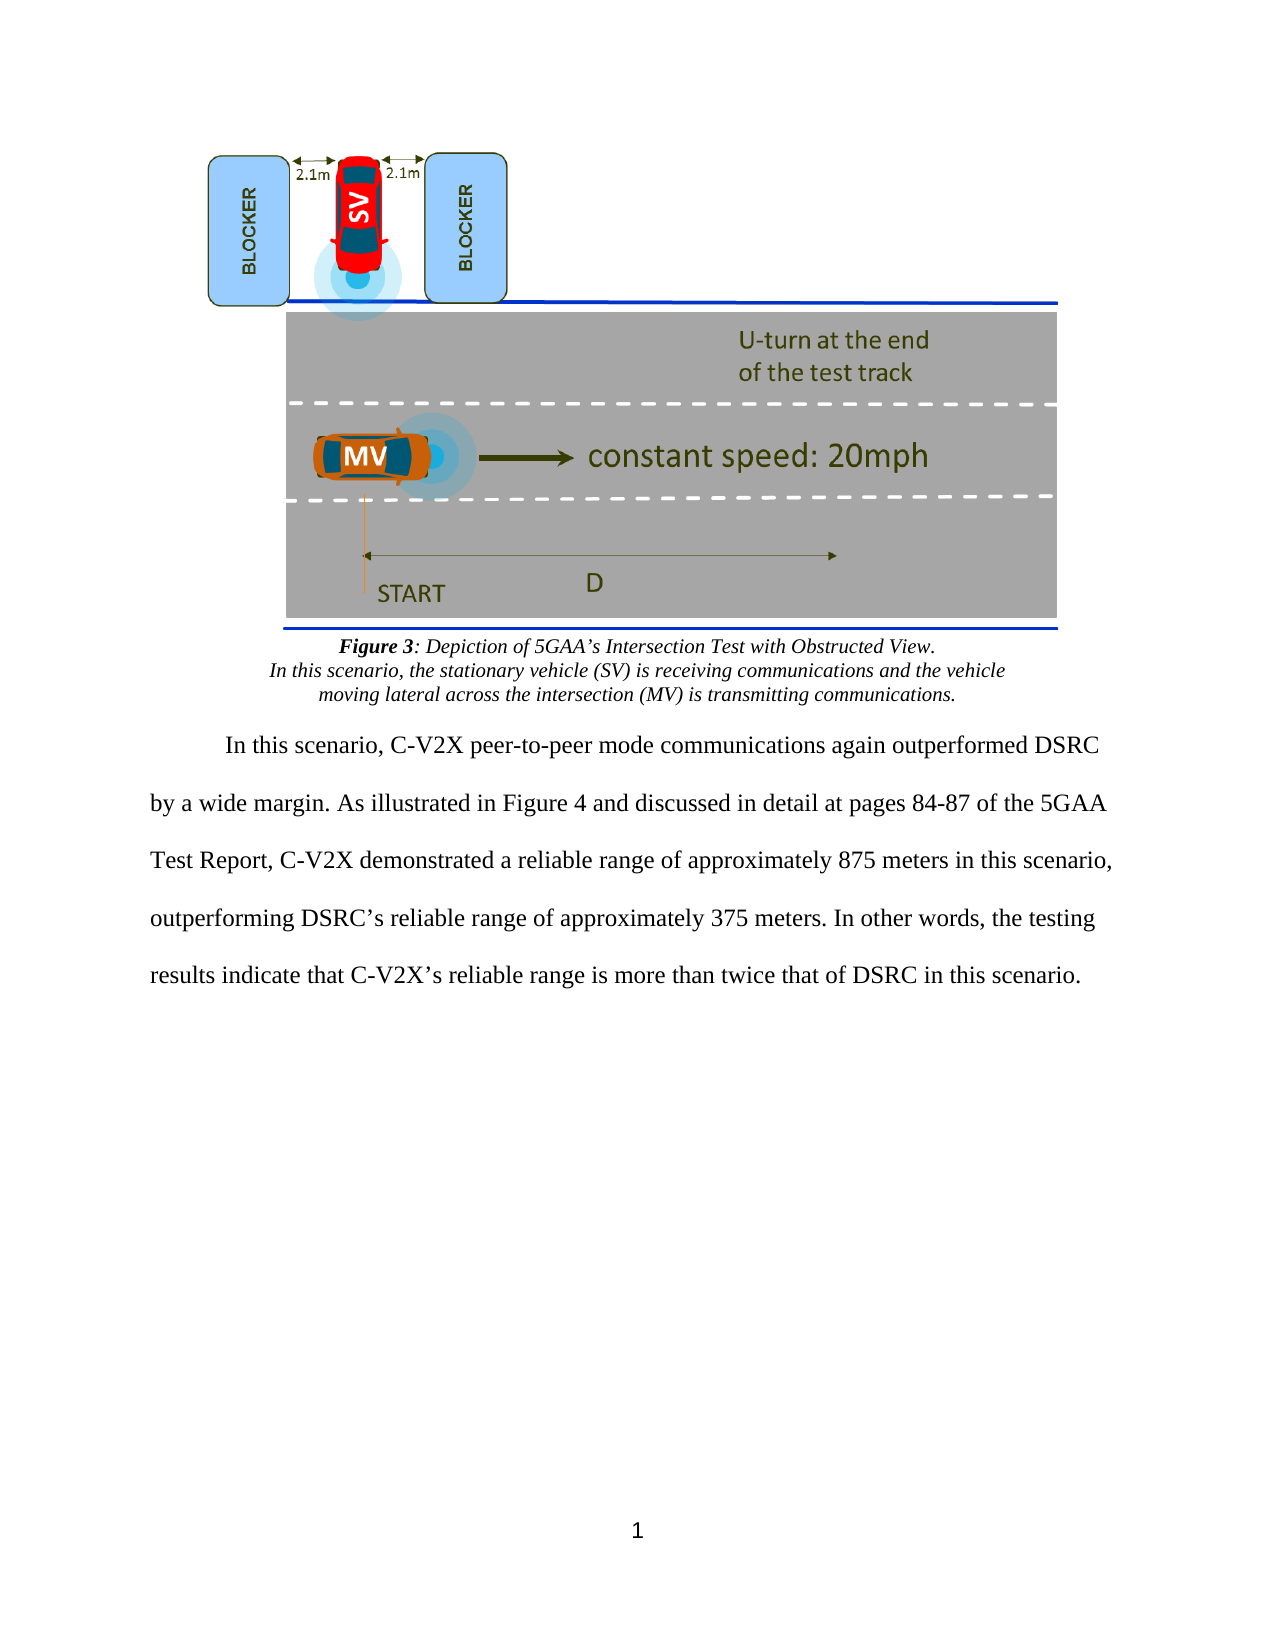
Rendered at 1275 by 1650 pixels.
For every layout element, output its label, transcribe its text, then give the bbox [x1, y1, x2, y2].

picture [207, 150, 1059, 630]
subtitle In this scenario, C-V2X peer-to-peer mode communications again outperformed DSRC by a wide margin. As illustrated in Figure 4 and discussed in detail at pages 84-87 of the 5GAA Test Report, C-V2X demonstrated a reliable range of approximately 875 meters in this scenario, outperforming DSRC’s reliable range of approximately 375 meters. In other words, the testing results indicate that C-V2X’s reliable range is more than twice that of DSRC in this scenario. [150, 731, 1115, 989]
text Figure 3: Depiction of 5GAA’s Intersection Test with Obstructed View. [269, 634, 1006, 658]
text In this scenario, the stationary vehicle (SV) is receiving communications and the vehicle moving lateral across the intersection (MV) is transmitting communications. [269, 658, 1006, 706]
